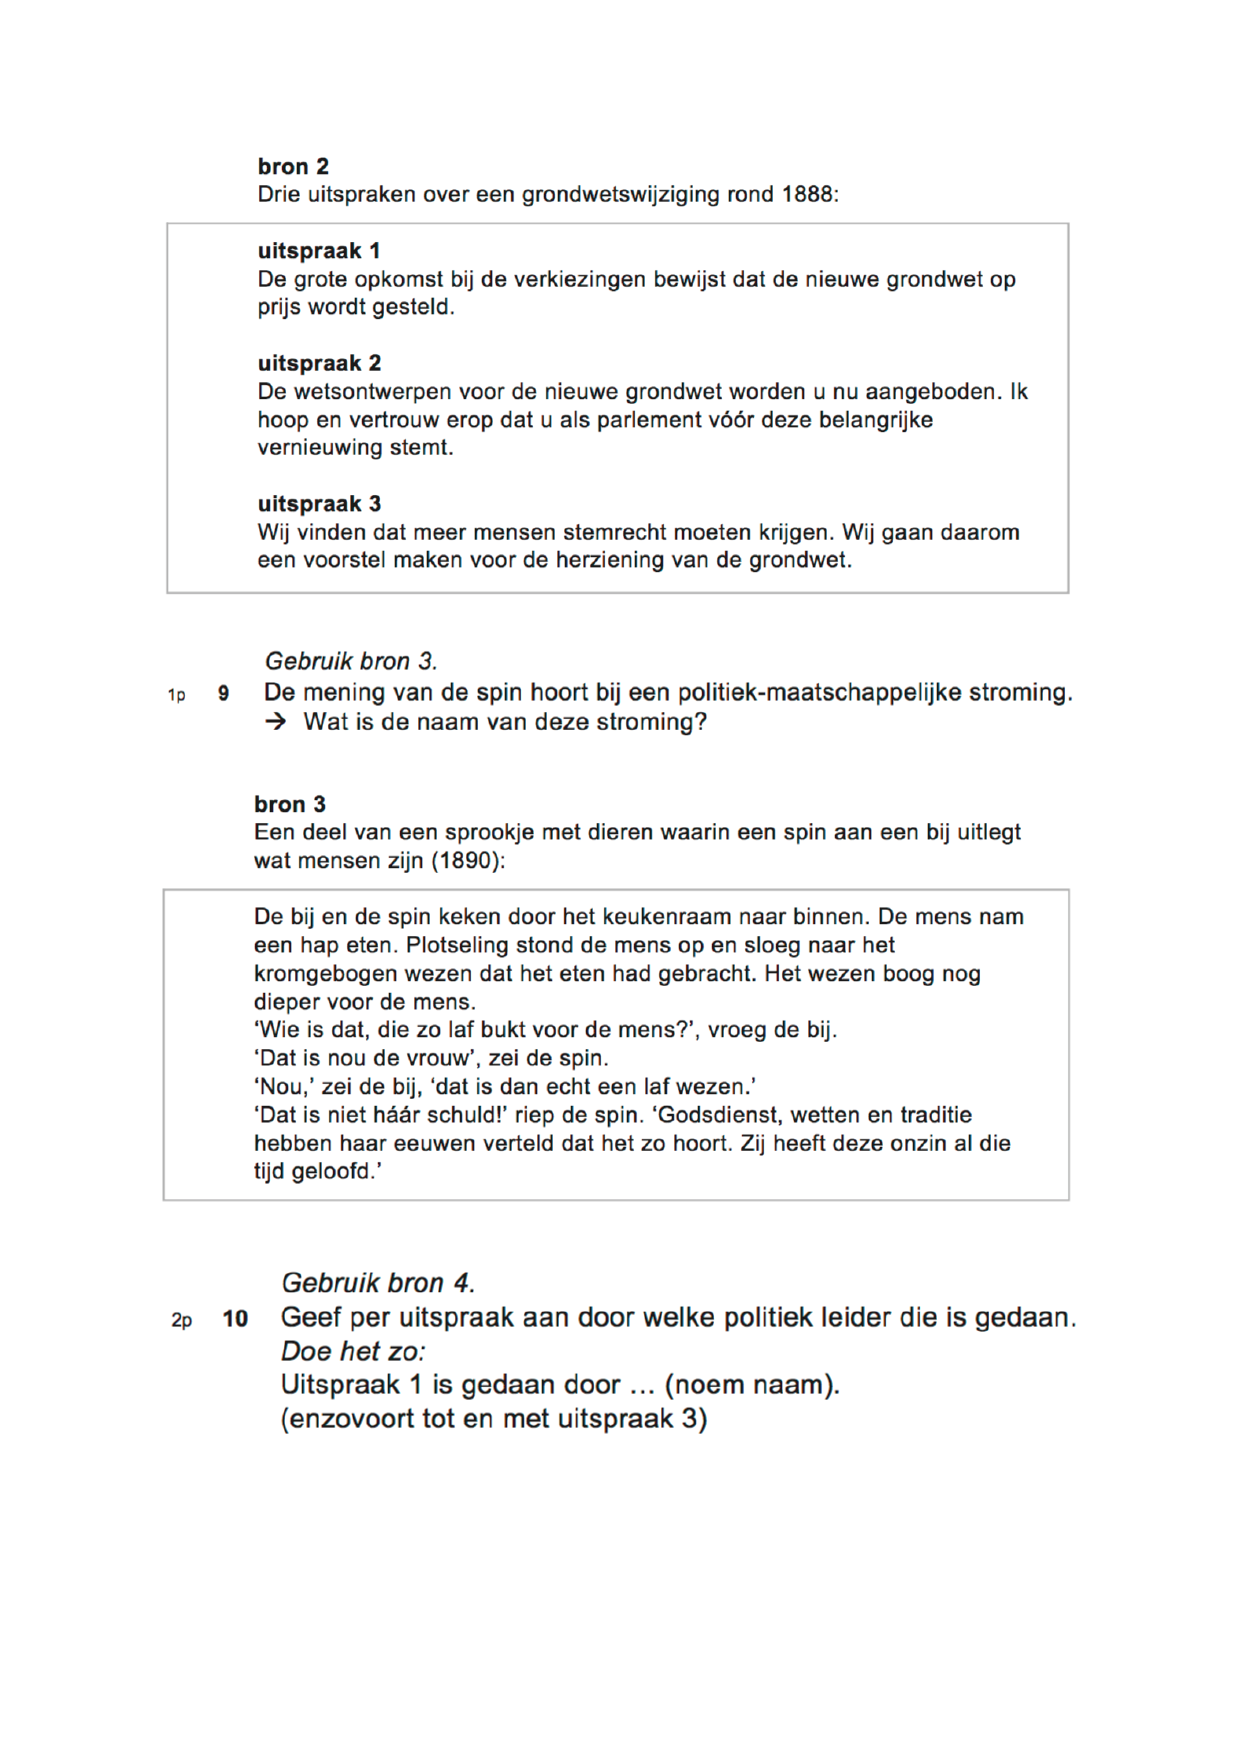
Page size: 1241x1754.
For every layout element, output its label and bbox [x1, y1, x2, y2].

picture [147, 1256, 1091, 1462]
picture [147, 147, 1092, 609]
picture [147, 638, 1091, 753]
picture [147, 782, 1091, 1226]
